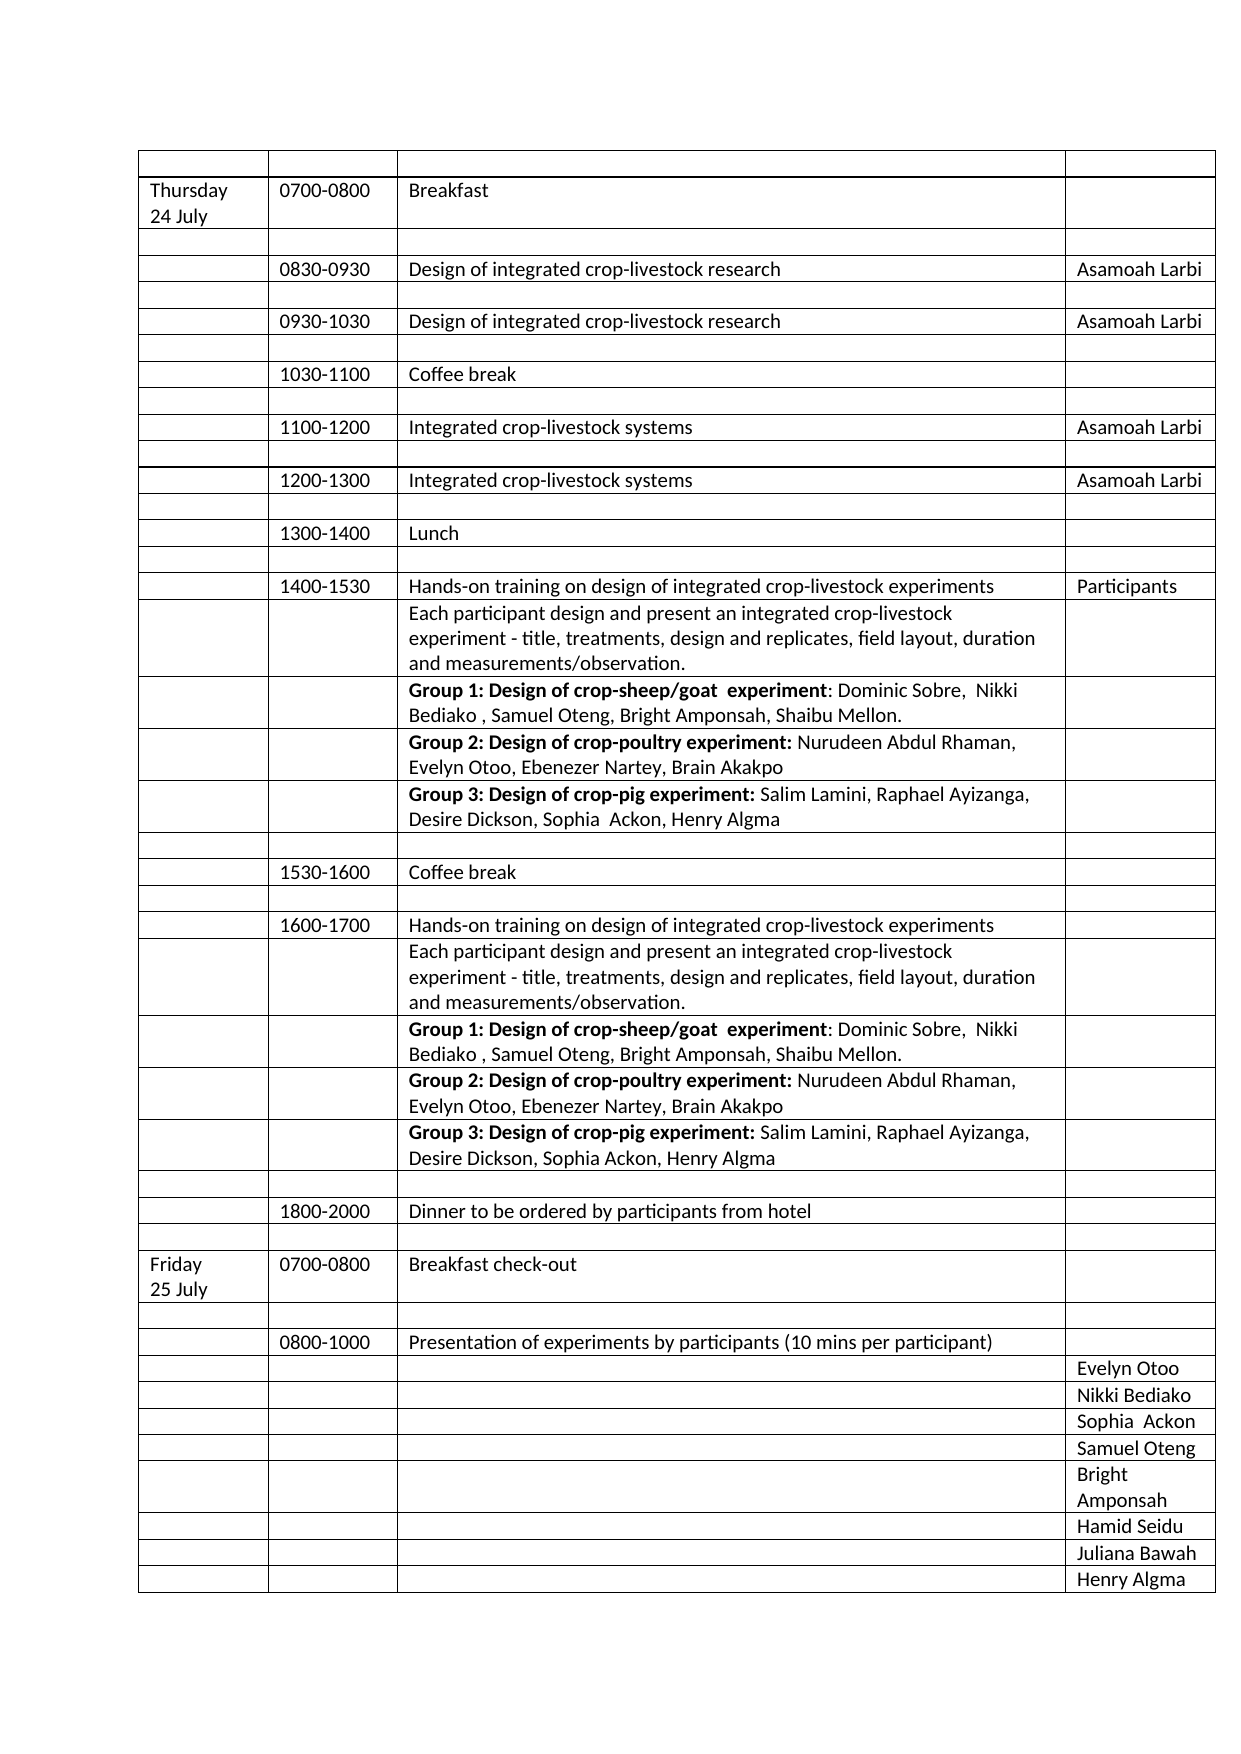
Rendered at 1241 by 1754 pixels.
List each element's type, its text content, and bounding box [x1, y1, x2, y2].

table_cell [139, 1409, 268, 1434]
table_cell [139, 1303, 268, 1328]
table_cell 0930-1030 [269, 309, 397, 334]
table_cell Juliana Bawah [1066, 1540, 1215, 1565]
table_cell [139, 547, 268, 572]
table_cell 0700-0800 [269, 1251, 397, 1302]
table_cell [269, 781, 397, 832]
table_cell [269, 833, 397, 858]
table_cell 0800-1000 [269, 1329, 397, 1354]
table_cell [139, 494, 268, 519]
table_cell Friday 25 July [139, 1251, 268, 1302]
table_cell [269, 229, 397, 255]
table_cell [269, 388, 397, 413]
table_cell [139, 1461, 268, 1512]
table_cell [139, 309, 268, 334]
table_cell Group 2: Design of crop-poultry experiment: Nurudeen Abdul Rhaman, Evelyn Otoo, Ebenezer Nartey, Brain Akakpo [398, 729, 1065, 780]
table_cell [269, 1409, 397, 1434]
table_cell [398, 1435, 1065, 1460]
table_cell Coffee break [398, 362, 1065, 387]
table_cell Henry Algma [1066, 1566, 1215, 1592]
table_cell [269, 677, 397, 728]
table_cell Integrated crop-livestock systems [398, 415, 1065, 440]
table_cell 1030-1100 [269, 362, 397, 387]
table_cell Design of integrated crop-livestock research [398, 256, 1065, 281]
table_cell Samuel Oteng [1066, 1435, 1215, 1460]
table_cell [398, 886, 1065, 911]
table_cell Asamoah Larbi [1066, 256, 1215, 281]
table_cell [269, 282, 397, 308]
table_cell [139, 1329, 268, 1354]
table_cell [139, 573, 268, 599]
table_cell Lunch [398, 520, 1065, 546]
table_cell [1066, 729, 1215, 780]
table_cell [398, 1224, 1065, 1250]
table_cell [139, 1566, 268, 1592]
table_cell [398, 1409, 1065, 1434]
table_cell [398, 1461, 1065, 1512]
table_cell [1066, 1303, 1215, 1328]
table_cell [269, 600, 397, 676]
table_cell [139, 1513, 268, 1539]
table_cell [139, 859, 268, 884]
table_cell Group 3: Design of crop-pig experiment: Salim Lamini, Raphael Ayizanga, Desire Dickson, Sophia Ackon, Henry Algma [398, 781, 1065, 832]
table_cell [269, 441, 397, 466]
table_cell 0700-0800 [269, 178, 397, 228]
table_cell [398, 388, 1065, 413]
table_cell [1066, 1171, 1215, 1197]
table_cell Bright Amponsah [1066, 1461, 1215, 1512]
table_cell [1066, 833, 1215, 858]
table_cell [1066, 282, 1215, 308]
table_cell [269, 1171, 397, 1197]
table_cell [269, 729, 397, 780]
table_cell [269, 1461, 397, 1512]
table_cell [139, 1016, 268, 1067]
table_cell [1066, 335, 1215, 361]
table_cell [1066, 1120, 1215, 1170]
table_cell [398, 441, 1065, 466]
table_cell [269, 1016, 397, 1067]
table_cell [1066, 229, 1215, 255]
table_cell [269, 1224, 397, 1250]
table_cell [269, 939, 397, 1015]
table_cell Sophia Ackon [1066, 1409, 1215, 1434]
table_cell [398, 547, 1065, 572]
table_cell [139, 1540, 268, 1565]
table_cell [398, 1171, 1065, 1197]
table_cell [1066, 859, 1215, 884]
table_cell 1100-1200 [269, 415, 397, 440]
table_cell [398, 151, 1065, 176]
table_cell 1530-1600 [269, 859, 397, 884]
table_cell Each participant design and present an integrated crop-livestock experiment - title, treatments, design and replicates, field layout, duration and measurements/observation. [398, 939, 1065, 1015]
table_cell [1066, 547, 1215, 572]
table_cell [139, 1171, 268, 1197]
table_cell Group 1: Design of crop-sheep/goat experiment: Dominic Sobre, Nikki Bediako , Samuel Oteng, Bright Amponsah, Shaibu Mellon. [398, 1016, 1065, 1067]
table_cell [398, 1303, 1065, 1328]
table_cell 1300-1400 [269, 520, 397, 546]
table_cell [139, 1120, 268, 1170]
table_cell [1066, 1016, 1215, 1067]
table_cell Design of integrated crop-livestock research [398, 309, 1065, 334]
table_cell [139, 781, 268, 832]
table_cell [398, 1540, 1065, 1565]
table_cell [269, 1068, 397, 1118]
table_cell [269, 335, 397, 361]
table_cell [139, 441, 268, 466]
table_cell Asamoah Larbi [1066, 468, 1215, 493]
table_cell [398, 282, 1065, 308]
table_cell [139, 388, 268, 413]
table_cell [139, 415, 268, 440]
table_cell Hamid Seidu [1066, 1513, 1215, 1539]
table_cell Hands-on training on design of integrated crop-livestock experiments [398, 573, 1065, 599]
table_cell Thursday 24 July [139, 178, 268, 228]
table_cell [269, 1120, 397, 1170]
table_cell [269, 1540, 397, 1565]
table_cell [398, 1356, 1065, 1381]
table_cell Breakfast check-out [398, 1251, 1065, 1302]
table_cell [269, 1566, 397, 1592]
table_cell Asamoah Larbi [1066, 415, 1215, 440]
table_cell Group 2: Design of crop-poultry experiment: Nurudeen Abdul Rhaman, Evelyn Otoo, Ebenezer Nartey, Brain Akakpo [398, 1068, 1065, 1118]
table_cell [1066, 520, 1215, 546]
table_cell [398, 494, 1065, 519]
table_cell [139, 1224, 268, 1250]
table_cell [269, 494, 397, 519]
table_cell [269, 886, 397, 911]
table_cell [139, 1068, 268, 1118]
table_cell Group 3: Design of crop-pig experiment: Salim Lamini, Raphael Ayizanga, Desire Dickson, Sophia Ackon, Henry Algma [398, 1120, 1065, 1170]
table_cell [1066, 388, 1215, 413]
table_cell Hands-on training on design of integrated crop-livestock experiments [398, 912, 1065, 937]
table_cell Coffee break [398, 859, 1065, 884]
table_cell Evelyn Otoo [1066, 1356, 1215, 1381]
table_cell [139, 362, 268, 387]
table_cell [269, 1382, 397, 1407]
table_cell Participants [1066, 573, 1215, 599]
table_cell [269, 1435, 397, 1460]
table_cell [139, 939, 268, 1015]
table_cell [139, 1198, 268, 1223]
table_cell [398, 1382, 1065, 1407]
table_cell [398, 1566, 1065, 1592]
table_cell [139, 229, 268, 255]
table_cell [1066, 1329, 1215, 1354]
table_cell Asamoah Larbi [1066, 309, 1215, 334]
table_cell [1066, 151, 1215, 176]
table_cell [139, 729, 268, 780]
table_cell [1066, 781, 1215, 832]
table_cell 0830-0930 [269, 256, 397, 281]
table_cell [139, 886, 268, 911]
table_cell Each participant design and present an integrated crop-livestock experiment - title, treatments, design and replicates, field layout, duration and measurements/observation. [398, 600, 1065, 676]
table_cell [139, 600, 268, 676]
table_cell [398, 833, 1065, 858]
table_cell 1400-1530 [269, 573, 397, 599]
table_cell 1800-2000 [269, 1198, 397, 1223]
table_cell [398, 335, 1065, 361]
table_cell [1066, 1224, 1215, 1250]
table_cell Group 1: Design of crop-sheep/goat experiment: Dominic Sobre, Nikki Bediako , Samuel Oteng, Bright Amponsah, Shaibu Mellon. [398, 677, 1065, 728]
table_cell [1066, 1198, 1215, 1223]
table_cell [1066, 1068, 1215, 1118]
table_cell Dinner to be ordered by participants from hotel [398, 1198, 1065, 1223]
table_cell [269, 1513, 397, 1539]
table_cell [139, 335, 268, 361]
table_cell [139, 1356, 268, 1381]
table_cell [139, 912, 268, 937]
table_cell 1600-1700 [269, 912, 397, 937]
table_cell [139, 282, 268, 308]
table_cell [139, 1382, 268, 1407]
table_cell [269, 547, 397, 572]
table_cell [139, 833, 268, 858]
table_cell [139, 256, 268, 281]
table_cell [139, 677, 268, 728]
table_cell [1066, 886, 1215, 911]
table_cell [1066, 441, 1215, 466]
table_cell [1066, 677, 1215, 728]
table_cell [1066, 362, 1215, 387]
table_cell Presentation of experiments by participants (10 mins per participant) [398, 1329, 1065, 1354]
table_cell Breakfast [398, 178, 1065, 228]
table_cell [139, 1435, 268, 1460]
table_cell Nikki Bediako [1066, 1382, 1215, 1407]
table_cell [1066, 1251, 1215, 1302]
table_cell [1066, 494, 1215, 519]
table_cell [139, 468, 268, 493]
table_cell [139, 151, 268, 176]
table_cell [1066, 600, 1215, 676]
table_cell [398, 1513, 1065, 1539]
table_cell [269, 1356, 397, 1381]
table_cell [1066, 939, 1215, 1015]
table_cell [1066, 912, 1215, 937]
table_cell [398, 229, 1065, 255]
table_cell Integrated crop-livestock systems [398, 468, 1065, 493]
table_cell [139, 520, 268, 546]
table_cell [1066, 178, 1215, 228]
table_cell [269, 151, 397, 176]
table_cell 1200-1300 [269, 468, 397, 493]
table_cell [269, 1303, 397, 1328]
